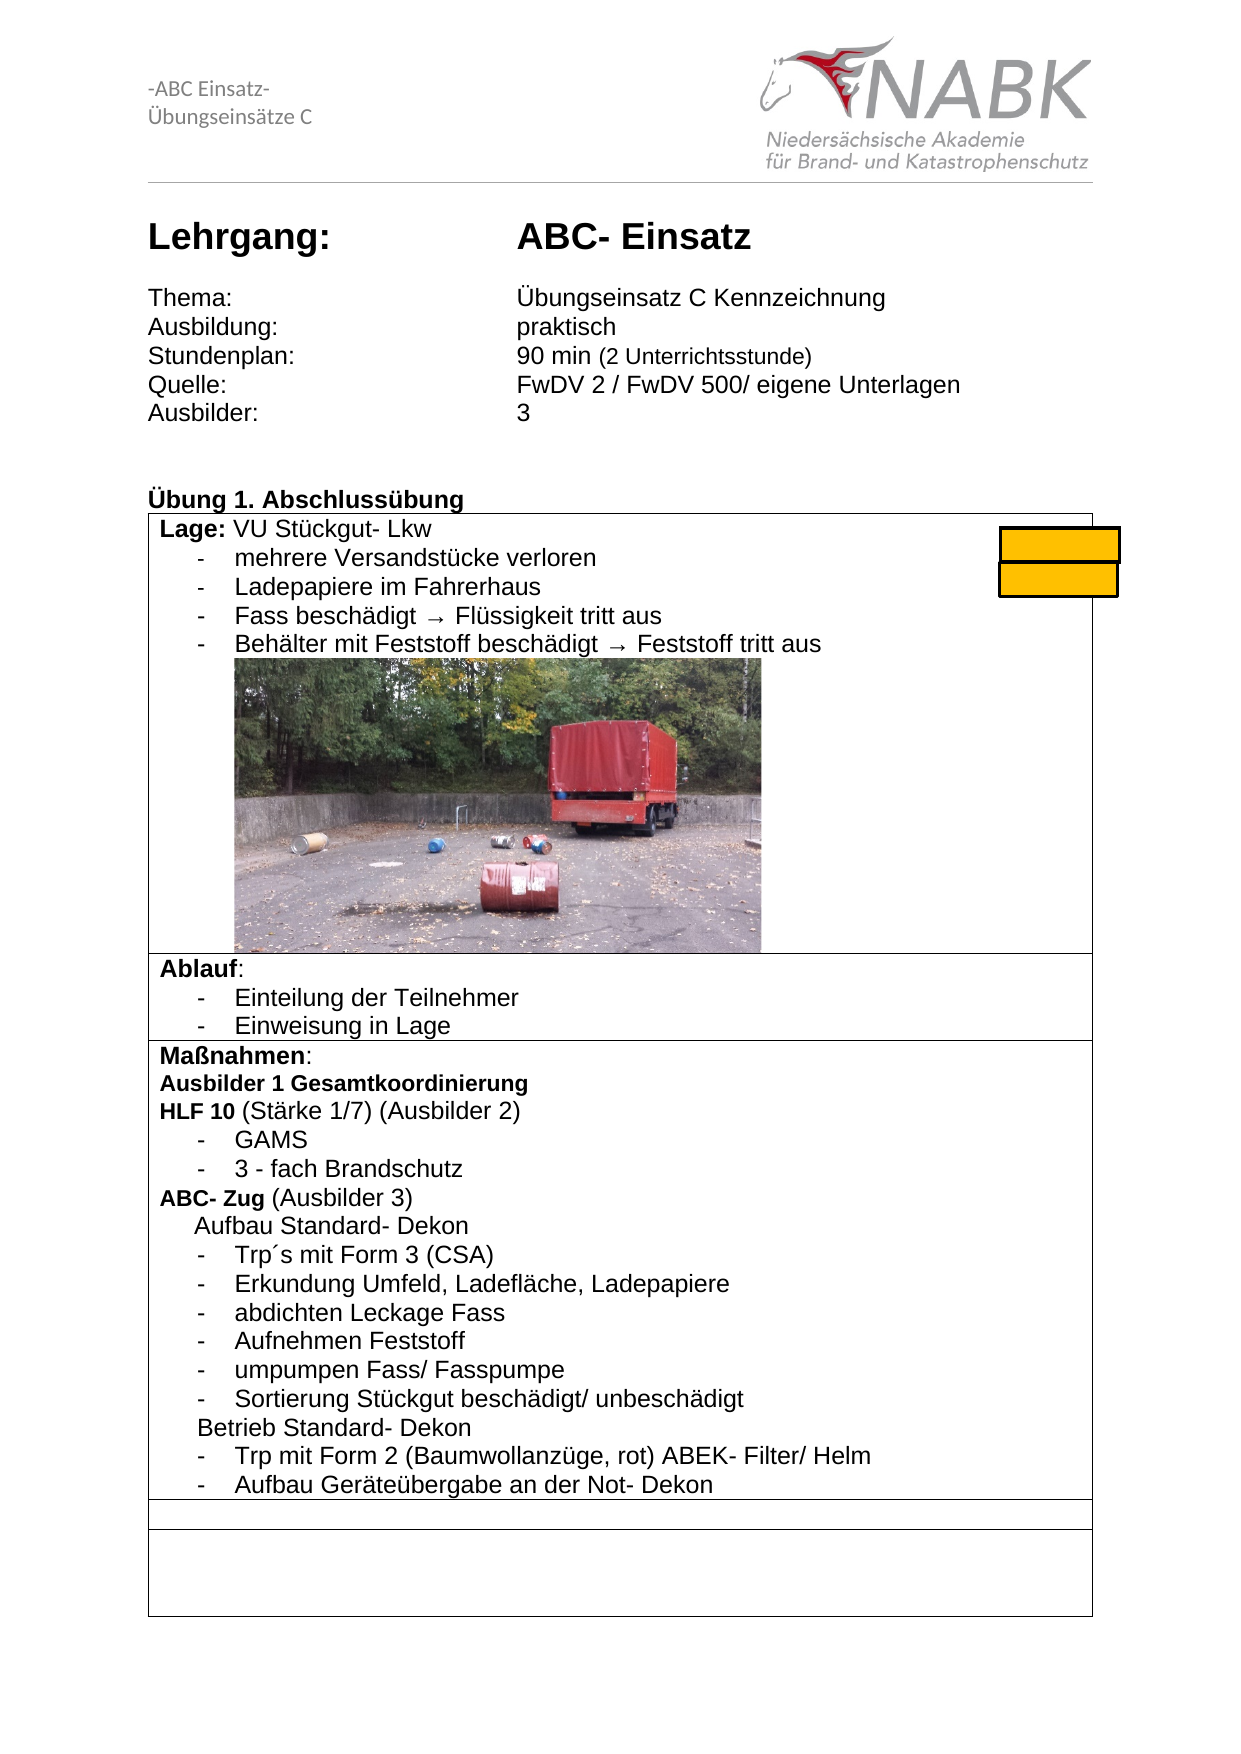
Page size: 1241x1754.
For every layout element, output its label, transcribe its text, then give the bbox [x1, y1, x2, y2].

picture [750, 36, 1091, 170]
table_cell [149, 1530, 1092, 1616]
table_cell Maßnahmen: Ausbilder 1 Gesamtkoordinierung HLF 10 (Stärke 1/7) (Ausbilder 2) GAMS 3 - fach Brandschutz ABC- Zug (Ausbilder 3) Aufbau Standard- Dekon Trp´s mit Form 3 (CSA) Erkundung Umfeld, Ladefläche, Ladepapiere abdichten Leckage Fass Aufnehmen Feststoff umpumpen Fass/ Fasspumpe Sortierung Stückgut beschädigt/ unbeschädigt Betrieb Standard- Dekon Trp mit Form 2 (Baumwollanzüge, rot) ABEK- Filter/ Helm Aufbau Geräteübergabe an der Not- Dekon [149, 1041, 1092, 1499]
table_cell [149, 1500, 1092, 1528]
text Stundenplan: 90 min (2 Unterrichtsstunde) [148, 341, 1093, 369]
text Thema: Übungseinsatz C Kennzeichnung [148, 283, 1093, 312]
text Übung 1. Abschlussübung [148, 484, 1093, 513]
table_header Lage: VU Stückgut- Lkw mehrere Versandstücke verloren Ladepapiere im Fahrerhaus Fass beschädigt → Flüssigkeit tritt aus Behälter mit Feststoff beschädigt → Feststoff tritt aus [149, 514, 1092, 953]
picture [234, 658, 762, 953]
text Quelle: FwDV 2 / FwDV 500/ eigene Unterlagen [148, 369, 1093, 398]
text Lehrgang: ABC- Einsatz [148, 214, 1093, 257]
table_cell Ablauf: Einteilung der Teilnehmer Einweisung in Lage [149, 954, 1092, 1040]
text Ausbilder: 3 [148, 398, 1093, 427]
text Ausbildung: praktisch [148, 312, 1093, 341]
